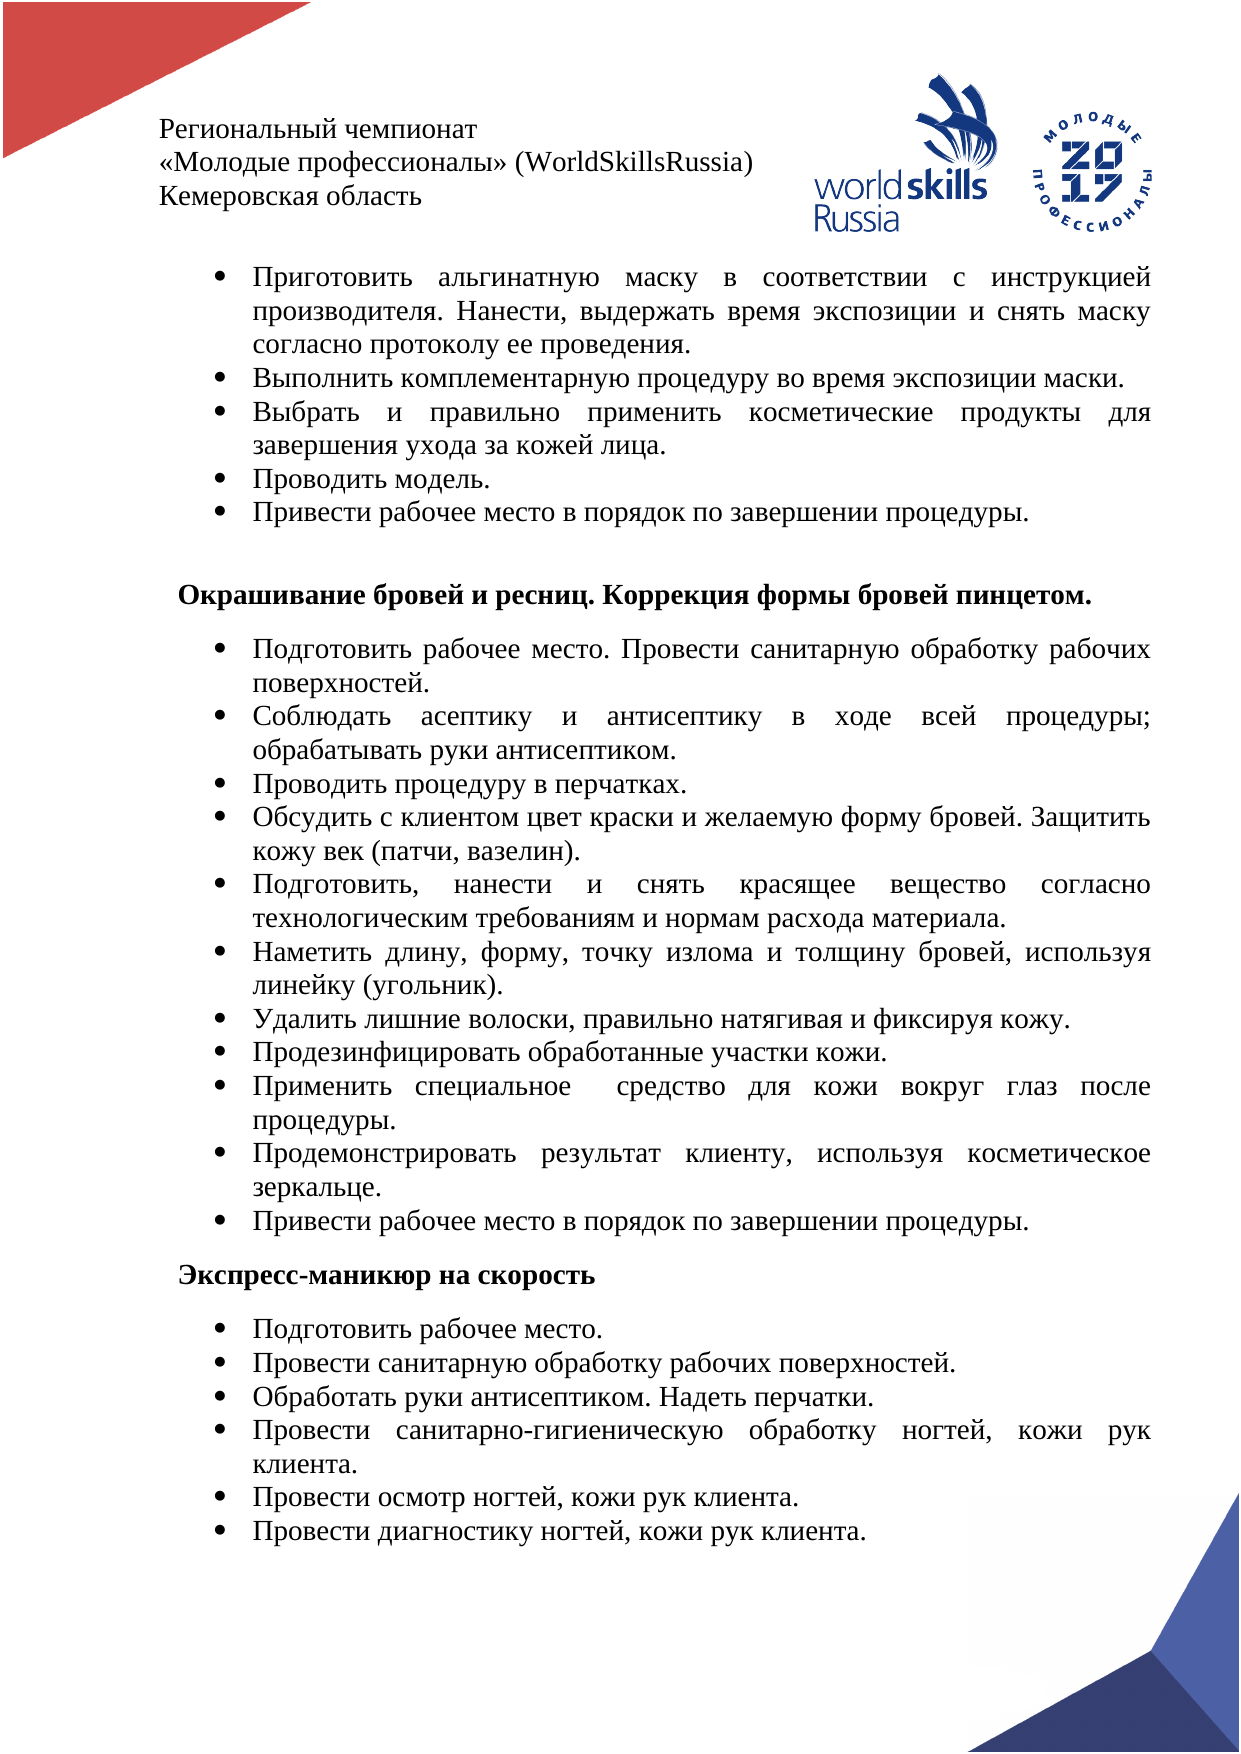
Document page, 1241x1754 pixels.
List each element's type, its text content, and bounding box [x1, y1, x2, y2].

list Привести рабочее место в порядок по завершении процедуры. [215, 1203, 1152, 1236]
list Подготовить рабочее место. [215, 1311, 1152, 1345]
list Провести диагностику ногтей, кожи рук клиента. [215, 1513, 1152, 1547]
list Проводить модель. [215, 461, 1152, 494]
list Обработать руки антисептиком. Надеть перчатки. [215, 1379, 1152, 1412]
list Удалить лишние волоски, правильно натягивая и фиксируя кожу. [215, 1001, 1152, 1034]
list Подготовить, нанести и снять красящее вещество согласно технологическим требованиям и нормам расхода материала. [215, 867, 1152, 934]
picture [814, 73, 1152, 232]
list Выполнить комплементарную процедуру во время экспозиции маски. [215, 360, 1152, 394]
list Привести рабочее место в порядок по завершении процедуры. [215, 494, 1152, 528]
picture [967, 1490, 1239, 1752]
list Подготовить рабочее место. Провести санитарную обработку рабочих поверхностей. [215, 631, 1152, 698]
list Соблюдать асептику и антисептику в ходе всей процедуры; обрабатывать руки антисептиком. [215, 698, 1152, 766]
list Наметить длину, форму, точку излома и толщину бровей, используя линейку (угольник). [215, 934, 1152, 1001]
list Провести санитарную обработку рабочих поверхностей. [215, 1345, 1152, 1379]
list Провести осмотр ногтей, кожи рук клиента. [215, 1479, 1152, 1513]
list Применить специальное средство для кожи вокруг глаз после процедуры. [215, 1068, 1152, 1135]
picture [3, 2, 320, 187]
text Окрашивание бровей и ресниц. Коррекция формы бровей пинцетом. [177, 577, 1152, 611]
list Продемонстрировать результат клиенту, используя косметическое зеркальце. [215, 1135, 1152, 1203]
list Приготовить альгинатную маску в соответствии с инструкцией производителя. Нанести, выдержать время экспозиции и снять маску согласно протоколу ее проведения. [215, 259, 1152, 360]
list Обсудить с клиентом цвет краски и желаемую форму бровей. Защитить кожу век (патчи, вазелин). [215, 799, 1152, 867]
list Провести санитарно-гигиеническую обработку ногтей, кожи рук клиента. [215, 1412, 1152, 1479]
list Выбрать и правильно применить косметические продукты для завершения ухода за кожей лица. [215, 394, 1152, 461]
text Экспресс-маникюр на скорость [177, 1257, 1152, 1291]
list Продезинфицировать обработанные участки кожи. [215, 1034, 1152, 1068]
list Проводить процедуру в перчатках. [215, 766, 1152, 799]
